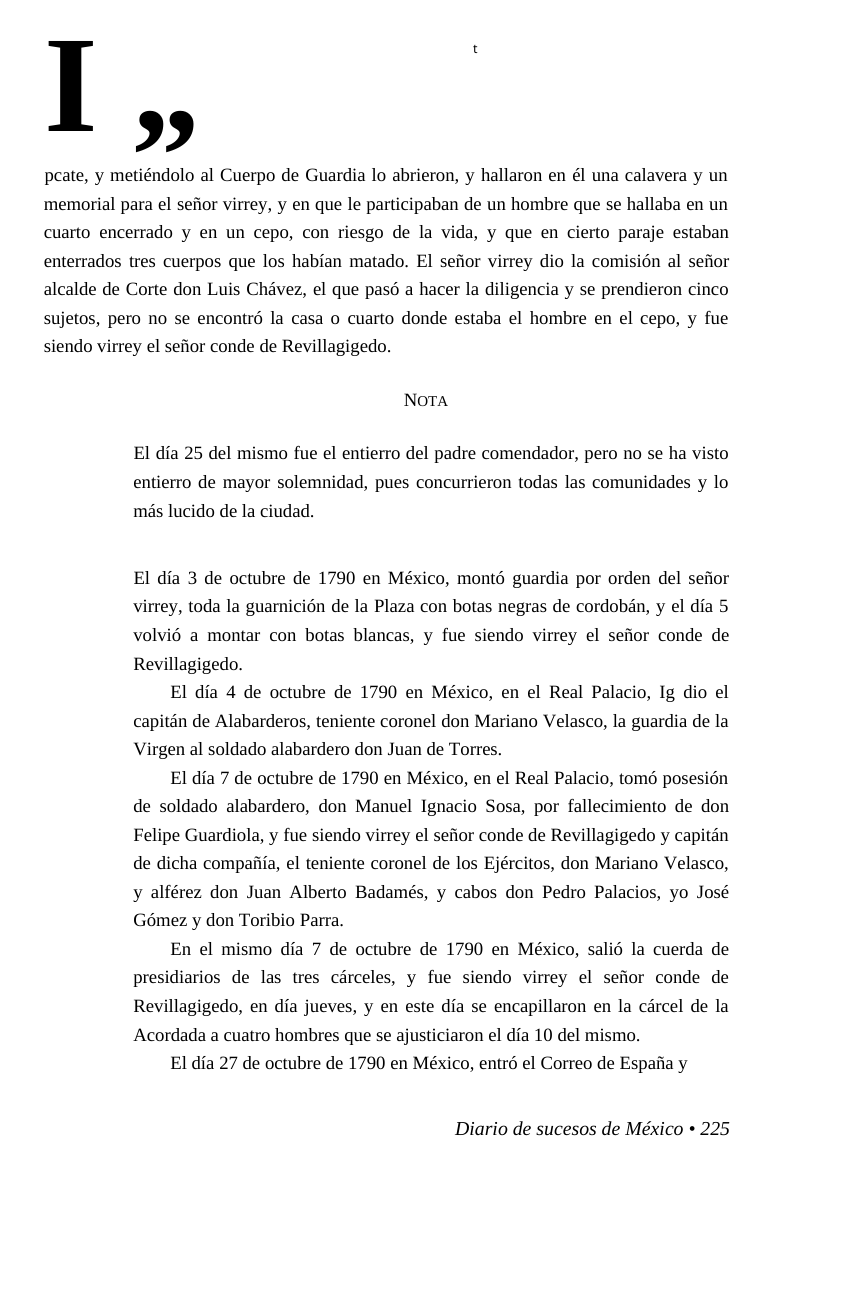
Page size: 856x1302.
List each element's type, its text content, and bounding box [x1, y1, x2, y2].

text En el mismo día 7 de octubre de 1790 en México, salió la cuerda de presidiarios de las tres cárceles, y fue siendo virrey el señor conde de Revillagigedo, en día jueves, y en este día se encapillaron en la cárcel de la Acordada a cuatro hombres que se ajusticiaron el día 10 del mismo. [133, 932, 730, 1047]
text El día 4 de octubre de 1790 en México, en el Real Palacio, Ig dio el capitán de Alabarderos, teniente coronel don Mariano Velasco, la guardia de la Virgen al soldado alabardero don Juan de Torres. [133, 676, 730, 761]
text El día 27 de octubre de 1790 en México, entró el Correo de España y [133, 1047, 730, 1075]
text Nota [403, 391, 730, 410]
text El día 7 de octubre de 1790 en México, en el Real Palacio, tomó posesión de soldado alabardero, don Manuel Ignacio Sosa, por fallecimiento de don Felipe Guardiola, y fue siendo virrey el señor conde de Revillagigedo y capitán de dicha compañía, el teniente coronel de los Ejércitos, don Mariano Velasco, y alférez don Juan Alberto Badamés, y cabos don Pedro Palacios, yo José Gómez y don Toribio Parra. [133, 761, 730, 932]
text pcate, y metiéndolo al Cuerpo de Guardia lo abrieron, y hallaron en él una calavera y un memorial para el señor virrey, y en que le participaban de un hombre que se hallaba en un cuarto encerrado y en un cepo, con riesgo de la vida, y que en cierto paraje estaban enterrados tres cuerpos que los habían matado. El señor virrey dio la comisión al señor alcalde de Corte don Luis Chávez, el que pasó a hacer la diligencia y se prendieron cinco sujetos, pero no se encontró la casa o cuarto donde estaba el hombre en el cepo, y fue siendo virrey el señor conde de Revillagigedo. [43, 159, 730, 358]
text Diario de sucesos de México • 225 [43, 1120, 730, 1139]
text I „ [43, 21, 730, 159]
text El día 3 de octubre de 1790 en México, montó guardia por orden del señor virrey, toda la guarnición de la Plaza con botas negras de cordobán, y el día 5 volvió a montar con botas blancas, y fue siendo virrey el señor conde de Revillagigedo. [133, 561, 730, 676]
text El día 25 del mismo fue el entierro del padre comendador, pero no se ha visto entierro de mayor solemnidad, pues concurrieron todas las comunidades y lo más lucido de la ciudad. [133, 437, 730, 523]
